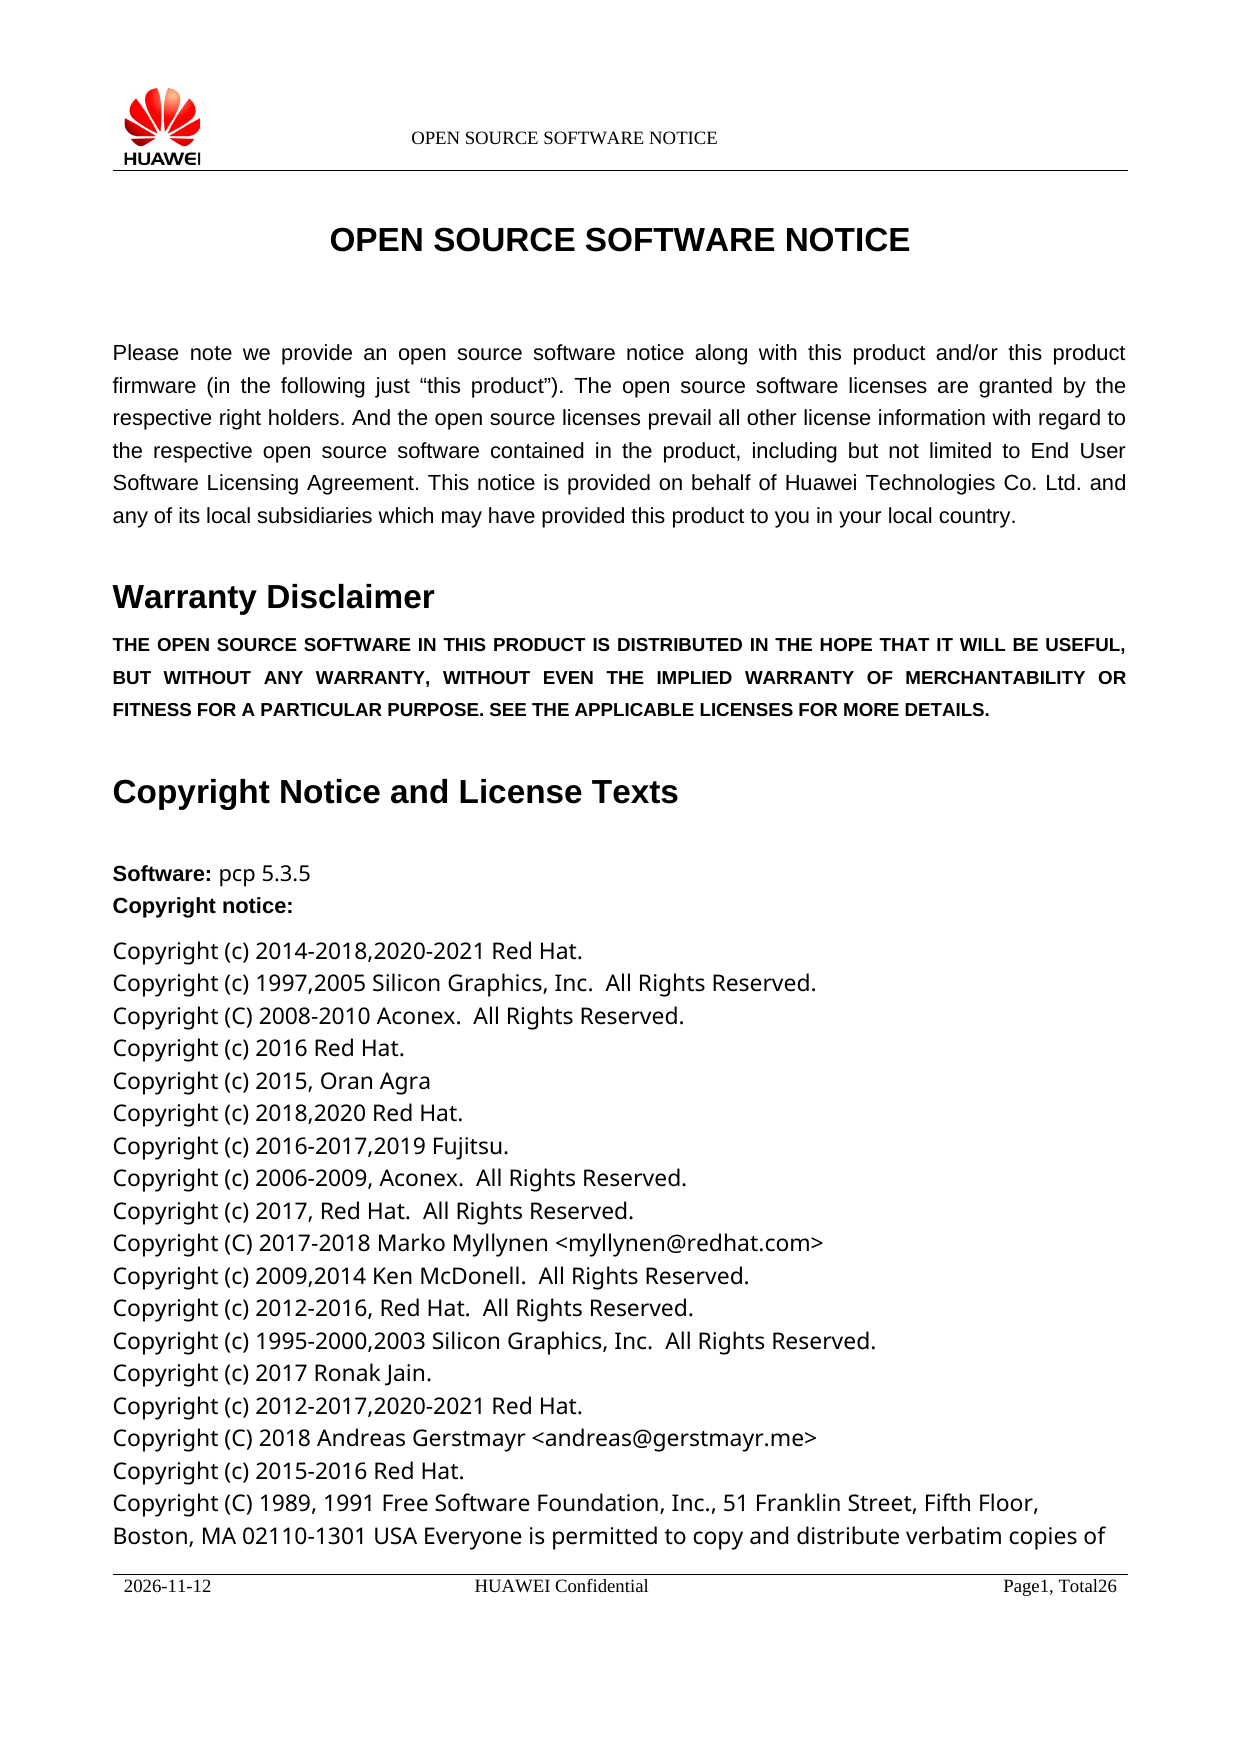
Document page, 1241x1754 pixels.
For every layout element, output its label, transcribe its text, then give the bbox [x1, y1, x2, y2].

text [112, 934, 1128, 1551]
text OPEN SOURCE SOFTWARE NOTICE [112, 206, 1128, 271]
picture [124, 88, 201, 165]
text The open source software in this product is distributed in the hope that it will be useful, but WITHOUT ANY WARRANTY, without even the implied warranty of MERCHANTABILITY or FITNESS FOR A PARTICULAR PURPOSE. See the applicable licenses for more details. [112, 629, 1128, 726]
text Please note we provide an open source software notice along with this product and/or this product firmware (in the following just “this product”). The open source software licenses are granted by the respective right holders. And the open source licenses prevail all other license information with regard to the respective open source software contained in the product, including but not limited to End User Software Licensing Agreement. This notice is provided on behalf of Huawei Technologies Co. Ltd. and any of its local subsidiaries which may have provided this product to you in your local country. [112, 336, 1128, 531]
text Copyright Notice and License Texts [112, 759, 1128, 824]
text Warranty Disclaimer [112, 564, 1128, 629]
title Software: pcp 5.3.5 [112, 856, 1128, 889]
text Copyright notice: [112, 889, 1128, 921]
